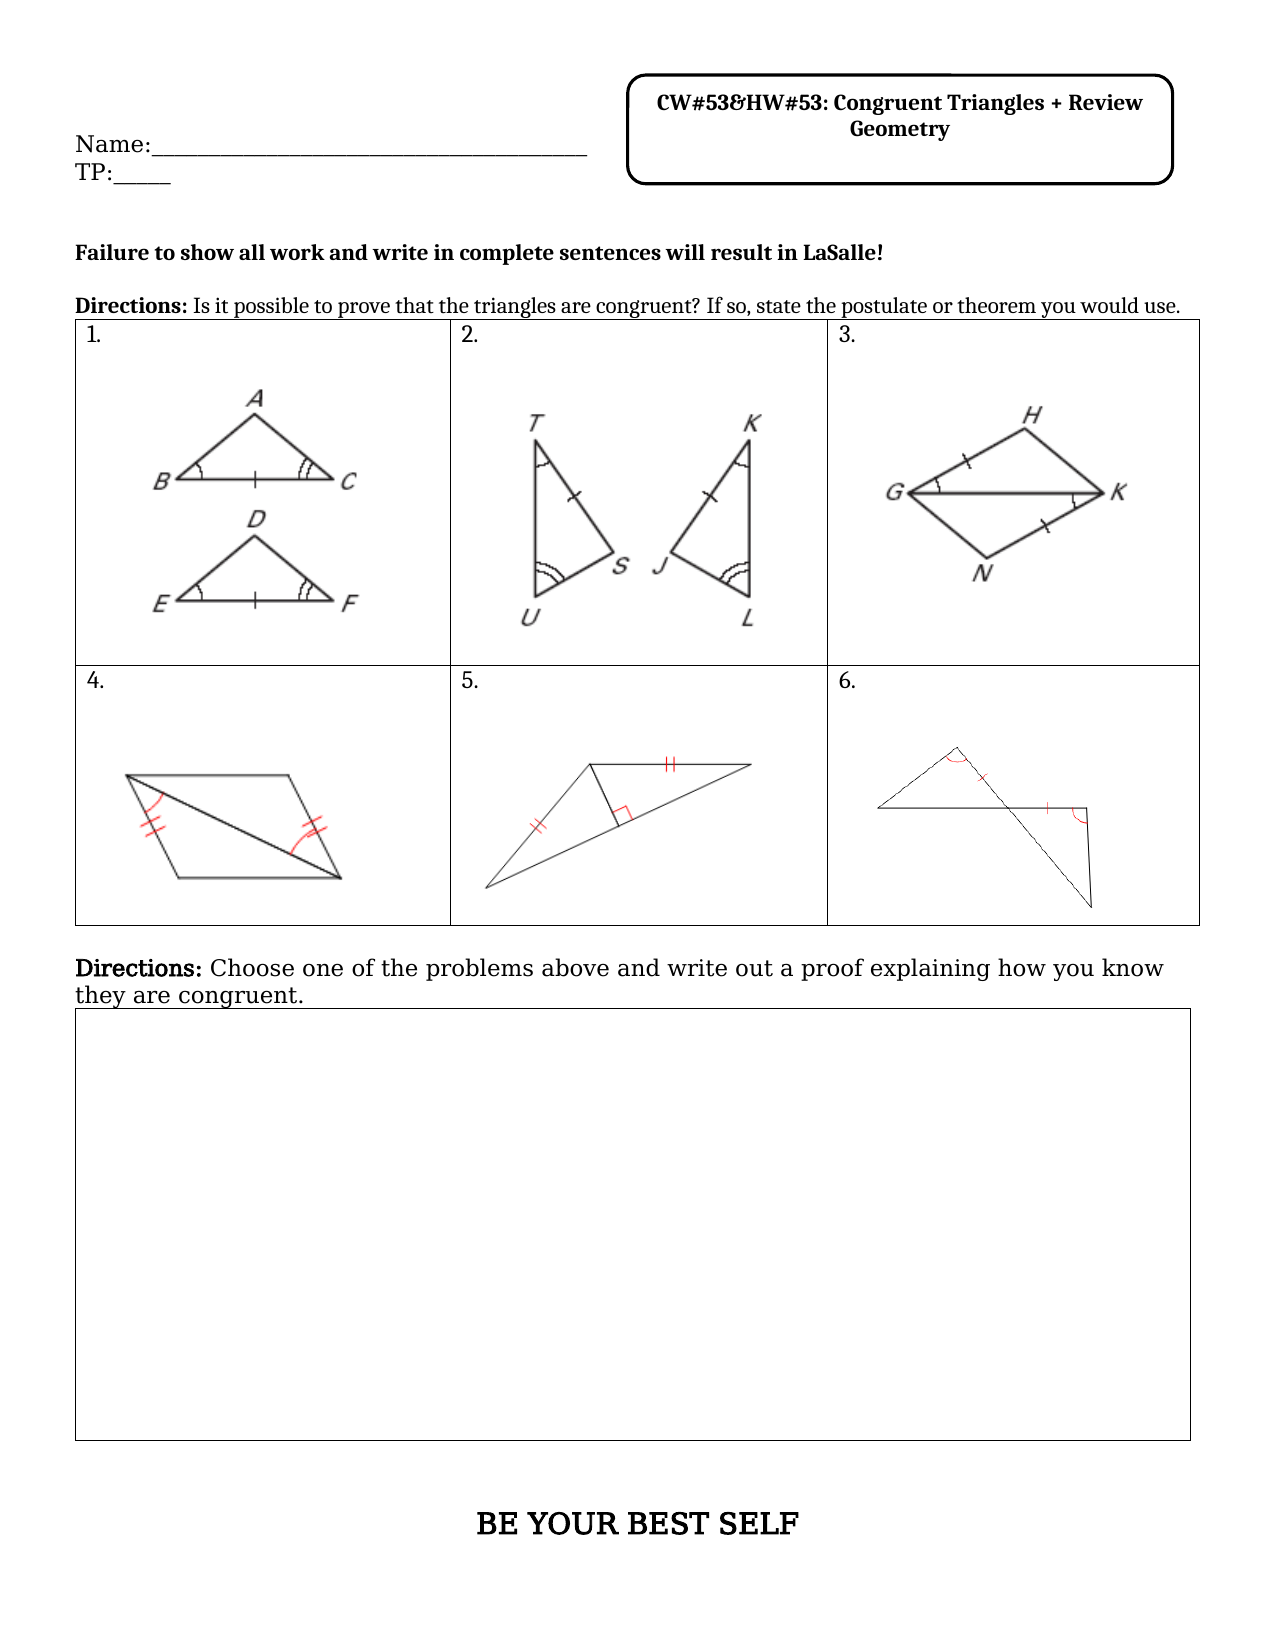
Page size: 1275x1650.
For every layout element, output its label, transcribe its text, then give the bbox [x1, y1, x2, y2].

text Failure to show all work and write in complete sentences will result in LaSalle! [75, 240, 1200, 266]
table_cell [451, 666, 827, 925]
text Name:______________________________________ TP:_____ [75, 130, 639, 185]
table_header [828, 320, 1199, 665]
picture [513, 402, 765, 631]
picture [148, 385, 363, 617]
table_header [76, 320, 450, 665]
text Directions: Is it possible to prove that the triangles are congruent? If so, state the postulate or theorem you would use. [75, 293, 1200, 319]
table_cell [828, 666, 1199, 925]
picture [473, 735, 784, 908]
text Directions: Choose one of the problems above and write out a proof explaining how you know they are congruent. [75, 953, 1200, 1008]
picture [119, 735, 404, 910]
table_header [76, 1009, 1190, 1440]
picture [881, 394, 1132, 588]
table_header [451, 320, 827, 665]
picture [870, 717, 1124, 920]
table_cell [76, 666, 450, 925]
